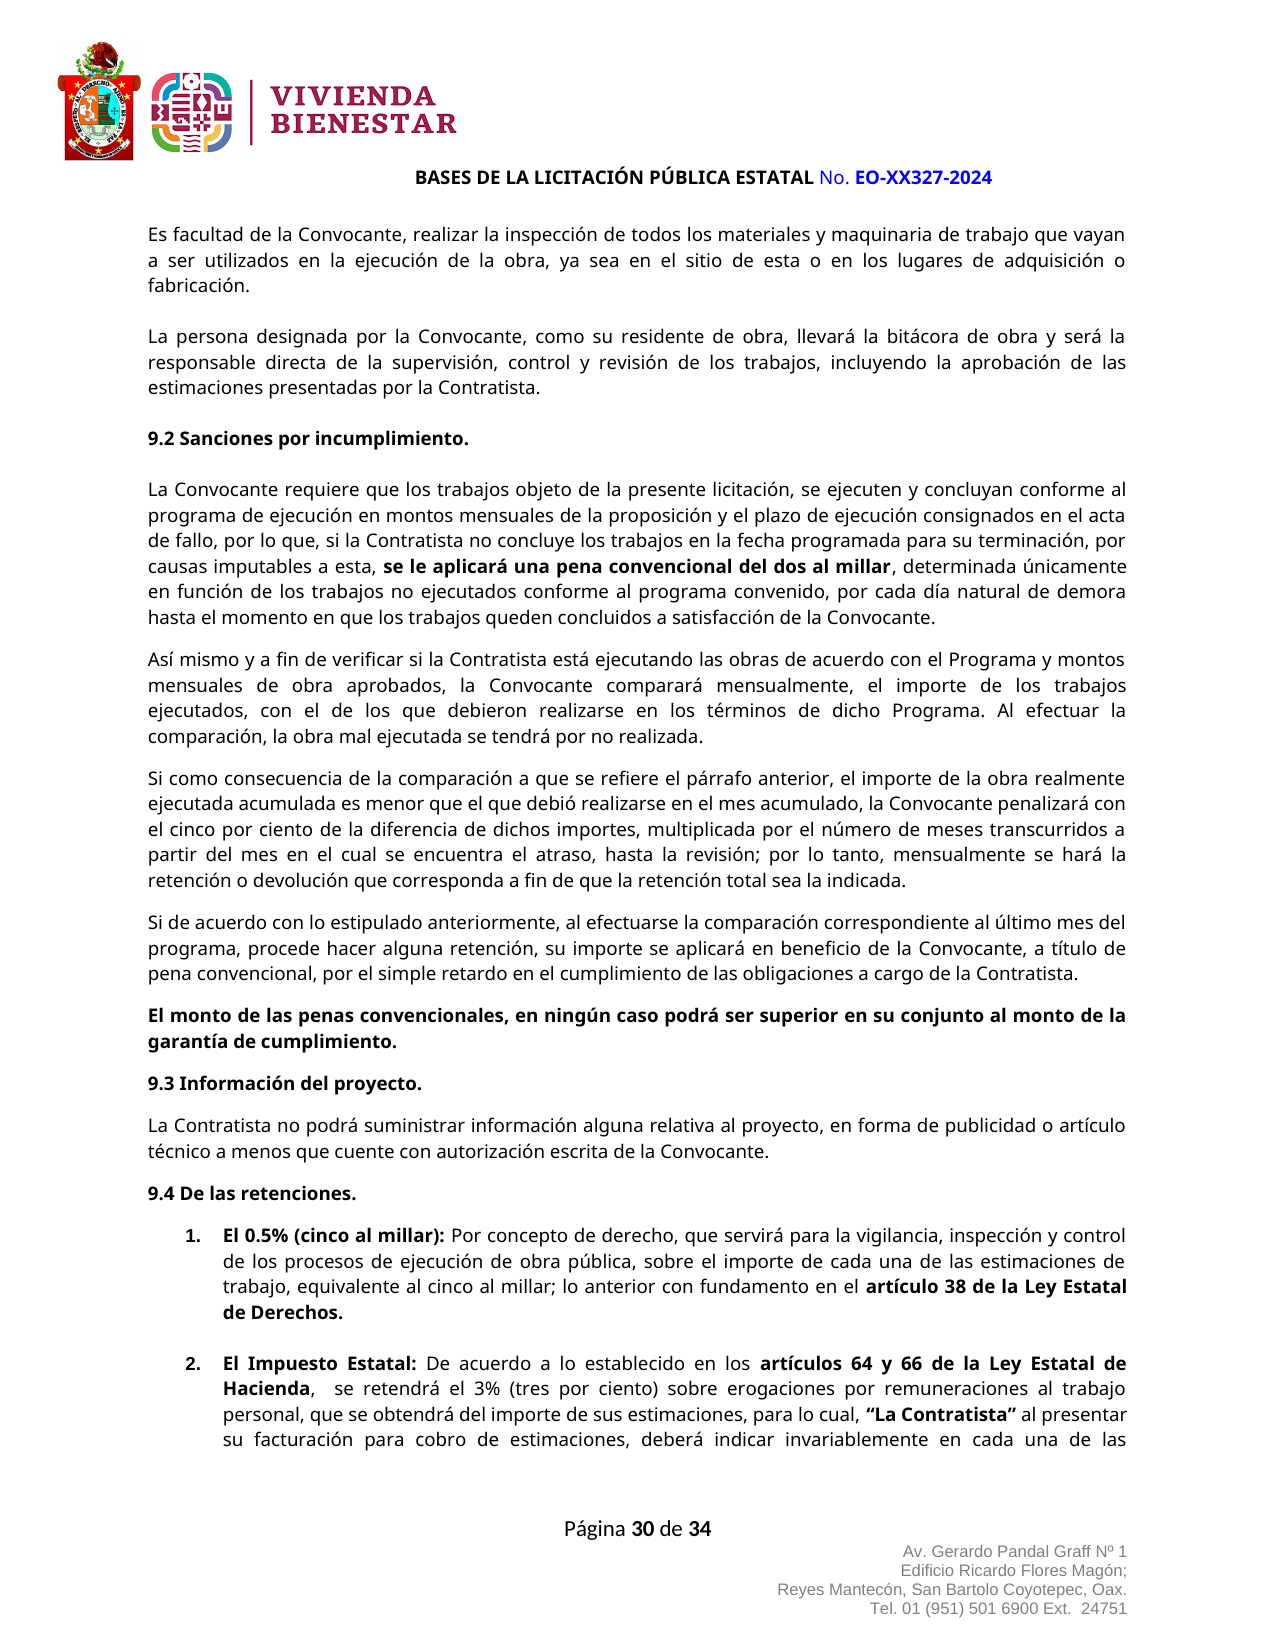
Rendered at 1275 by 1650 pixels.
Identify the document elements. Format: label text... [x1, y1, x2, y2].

list El 0.5% (cinco al millar): Por concepto de derecho, que servirá para la vigilancia, inspección y control de los procesos de ejecución de obra pública, sobre el importe de cada una de las estimaciones de trabajo, equivalente al cinco al millar; lo anterior con fundamento en el artículo 38 de la Ley Estatal de Derechos. [185, 1222, 1127, 1324]
text La Convocante requiere que los trabajos objeto de la presente licitación, se ejecuten y concluyan conforme al programa de ejecución en montos mensuales de la proposición y el plazo de ejecución consignados en el acta de fallo, por lo que, si la Contratista no concluye los trabajos en la fecha programada para su terminación, por causas imputables a esta, se le aplicará una pena convencional del dos al millar, determinada únicamente en función de los trabajos no ejecutados conforme al programa convenido, por cada día natural de demora hasta el momento en que los trabajos queden concluidos a satisfacción de la Convocante. [148, 477, 1127, 630]
text Si como consecuencia de la comparación a que se refiere el párrafo anterior, el importe de la obra realmente ejecutada acumulada es menor que el que debió realizarse en el mes acumulado, la Convocante penalizará con el cinco por ciento de la diferencia de dichos importes, multiplicada por el número de meses transcurridos a partir del mes en el cual se encuentra el atraso, hasta la revisión; por lo tanto, mensualmente se hará la retención o devolución que corresponda a fin de que la retención total sea la indicada. [148, 765, 1127, 893]
text El monto de las penas convencionales, en ningún caso podrá ser superior en su conjunto al monto de la garantía de cumplimiento. [148, 1003, 1127, 1054]
text 9.4 De las retenciones. [148, 1180, 1127, 1206]
text Es facultad de la Convocante, realizar la inspección de todos los materiales y maquinaria de trabajo que vayan a ser utilizados en la ejecución de la obra, ya sea en el sitio de esta o en los lugares de adquisición o fabricación. [148, 221, 1127, 298]
text 9.2 Sanciones por incumplimiento. [148, 426, 1127, 451]
text La persona designada por la Convocante, como su residente de obra, llevará la bitácora de obra y será la responsable directa de la supervisión, control y revisión de los trabajos, incluyendo la aprobación de las estimaciones presentadas por la Contratista. [148, 323, 1127, 400]
picture [55, 41, 143, 163]
text 9.3 Información del proyecto. [148, 1070, 1127, 1096]
text Así mismo y a fin de verificar si la Contratista está ejecutando las obras de acuerdo con el Programa y montos mensuales de obra aprobados, la Convocante comparará mensualmente, el importe de los trabajos ejecutados, con el de los que debieron realizarse en los términos de dicho Programa. Al efectuar la comparación, la obra mal ejecutada se tendrá por no realizada. [148, 646, 1127, 748]
picture [147, 64, 473, 161]
text Si de acuerdo con lo estipulado anteriormente, al efectuarse la comparación correspondiente al último mes del programa, procede hacer alguna retención, su importe se aplicará en beneficio de la Convocante, a título de pena convencional, por el simple retardo en el cumplimiento de las obligaciones a cargo de la Contratista. [148, 909, 1127, 986]
text La Contratista no podrá suministrar información alguna relativa al proyecto, en forma de publicidad o artículo técnico a menos que cuente con autorización escrita de la Convocante. [148, 1113, 1127, 1164]
